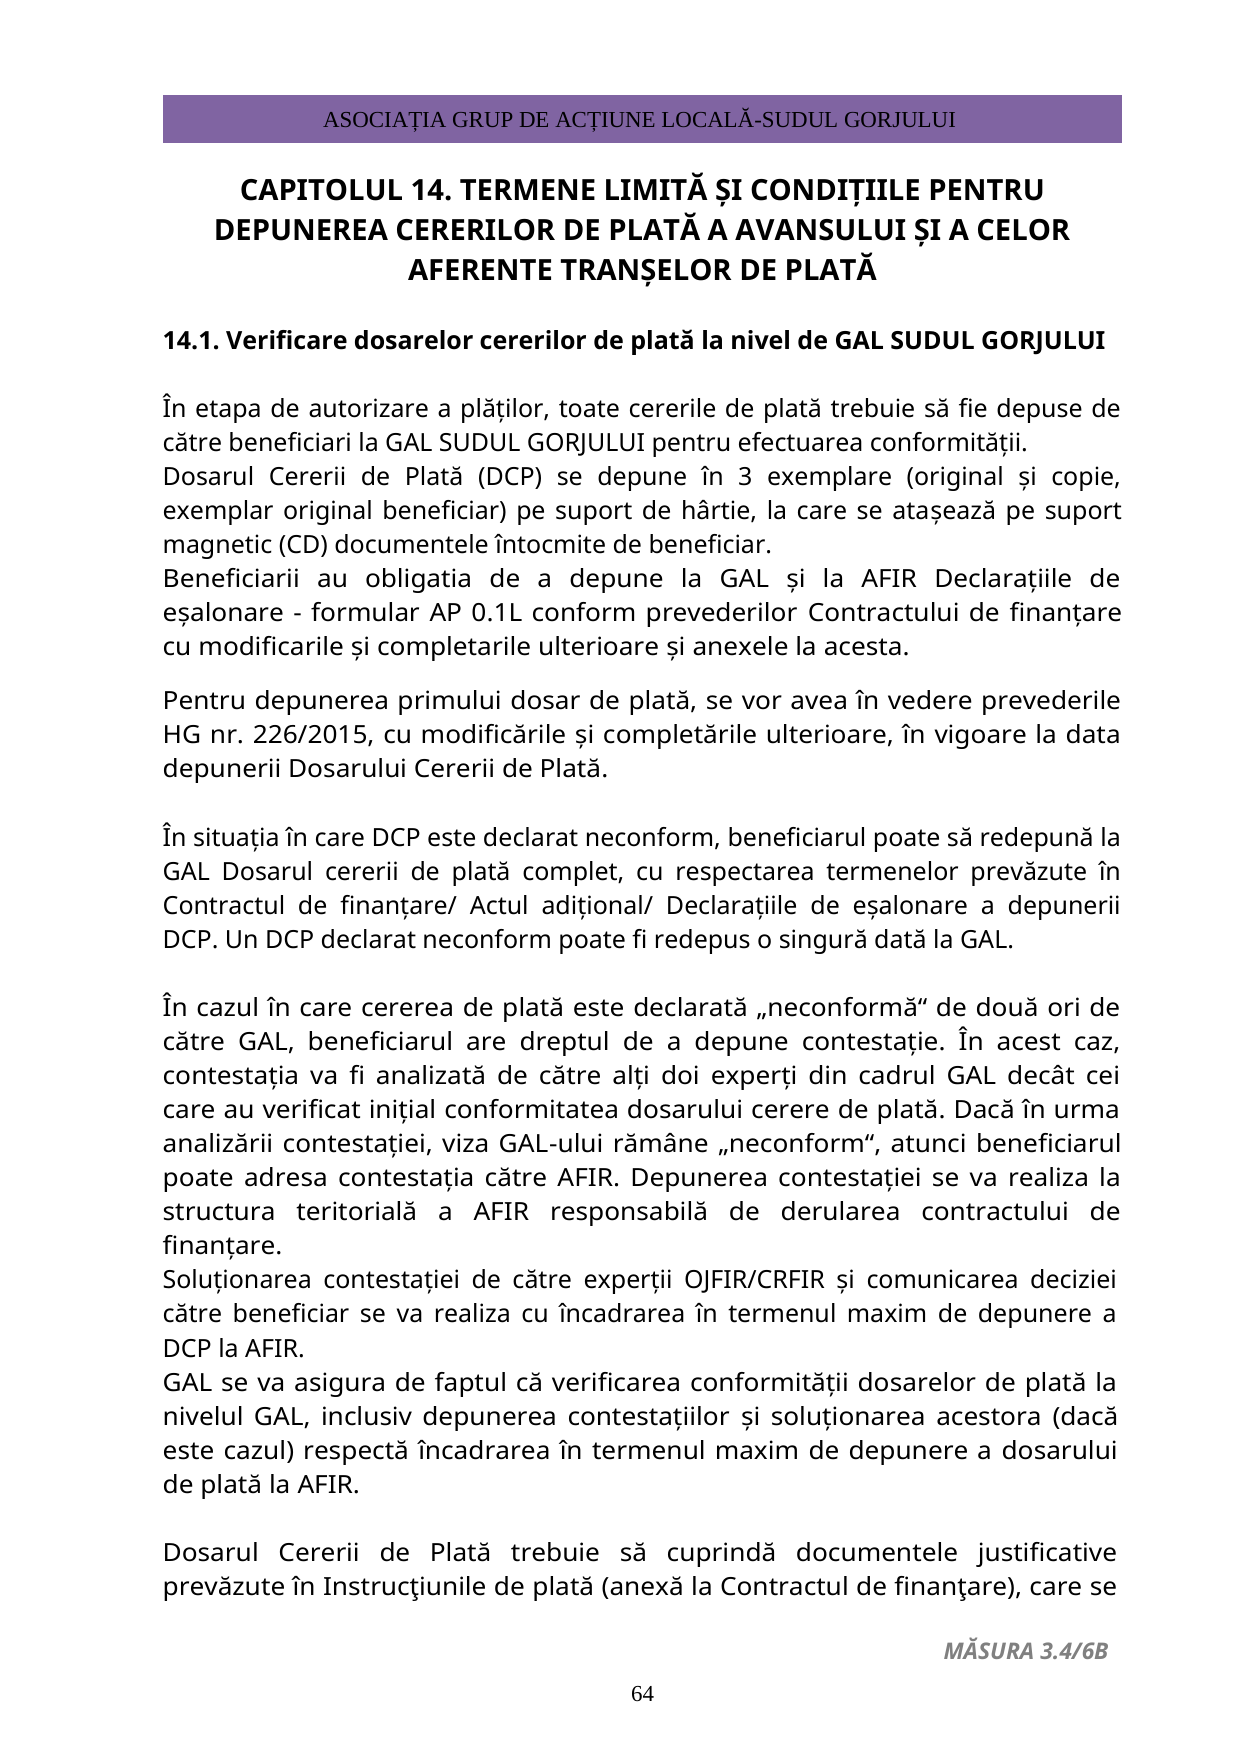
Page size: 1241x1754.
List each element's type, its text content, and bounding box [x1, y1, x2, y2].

text Soluționarea contestației de către experții OJFIR/CRFIR și comunicarea deciziei către beneficiar se va realiza cu încadrarea în termenul maxim de depunere a DCP la AFIR. [162, 1262, 1118, 1364]
text 14.1. Verificare dosarelor cererilor de plată la nivel de GAL SUDUL GORJULUI [162, 322, 1122, 357]
text Pentru depunerea primului dosar de plată, se vor avea în vedere prevederile HG nr. 226/2015, cu modificările și completările ulterioare, în vigoare la data depunerii Dosarului Cererii de Plată. [162, 683, 1122, 785]
text CAPITOLUL 14. TERMENE LIMITĂ ȘI CONDIȚIILE PENTRU DEPUNEREA CERERILOR DE PLATĂ A AVANSULUI ȘI A CELOR AFERENTE TRANȘELOR DE PLATĂ [162, 169, 1122, 288]
text În situația în care DCP este declarat neconform, beneficiarul poate să redepună la GAL Dosarul cererii de plată complet, cu respectarea termenelor prevăzute în Contractul de finanțare/ Actul adițional/ Declarațiile de eșalonare a depunerii DCP. Un DCP declarat neconform poate fi redepus o singură dată la GAL. [162, 819, 1122, 956]
text Beneficiarii au obligatia de a depune la GAL și la AFIR Declarațiile de eșalonare ‐ formular AP 0.1L conform prevederilor Contractului de finanțare cu modificarile și completarile ulterioare și anexele la acesta. [162, 561, 1122, 663]
text GAL se va asigura de faptul că verificarea conformității dosarelor de plată la nivelul GAL, inclusiv depunerea contestațiilor și soluționarea acestora (dacă este cazul) respectă încadrarea în termenul maxim de depunere a dosarului de plată la AFIR. [162, 1364, 1118, 1501]
text În etapa de autorizare a plăților, toate cererile de plată trebuie să fie depuse de către beneficiari la GAL SUDUL GORJULUI pentru efectuarea conformității. [162, 391, 1122, 459]
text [162, 1534, 1118, 1603]
text În cazul în care cererea de plată este declarată „neconformă“ de două ori de către GAL, beneficiarul are dreptul de a depune contestație. În acest caz, contestația va fi analizată de către alți doi experți din cadrul GAL decât cei care au verificat inițial conformitatea dosarului cerere de plată. Dacă în urma analizării contestației, viza GAL‐ului rămâne „neconform“, atunci beneficiarul poate adresa contestația către AFIR. Depunerea contestației se va realiza la structura teritorială a AFIR responsabilă de derularea contractului de finanțare. [162, 989, 1122, 1262]
text Dosarul Cererii de Plată (DCP) se depune în 3 exemplare (original și copie, exemplar original beneficiar) pe suport de hârtie, la care se ataşează pe suport magnetic (CD) documentele întocmite de beneficiar. [162, 459, 1122, 561]
